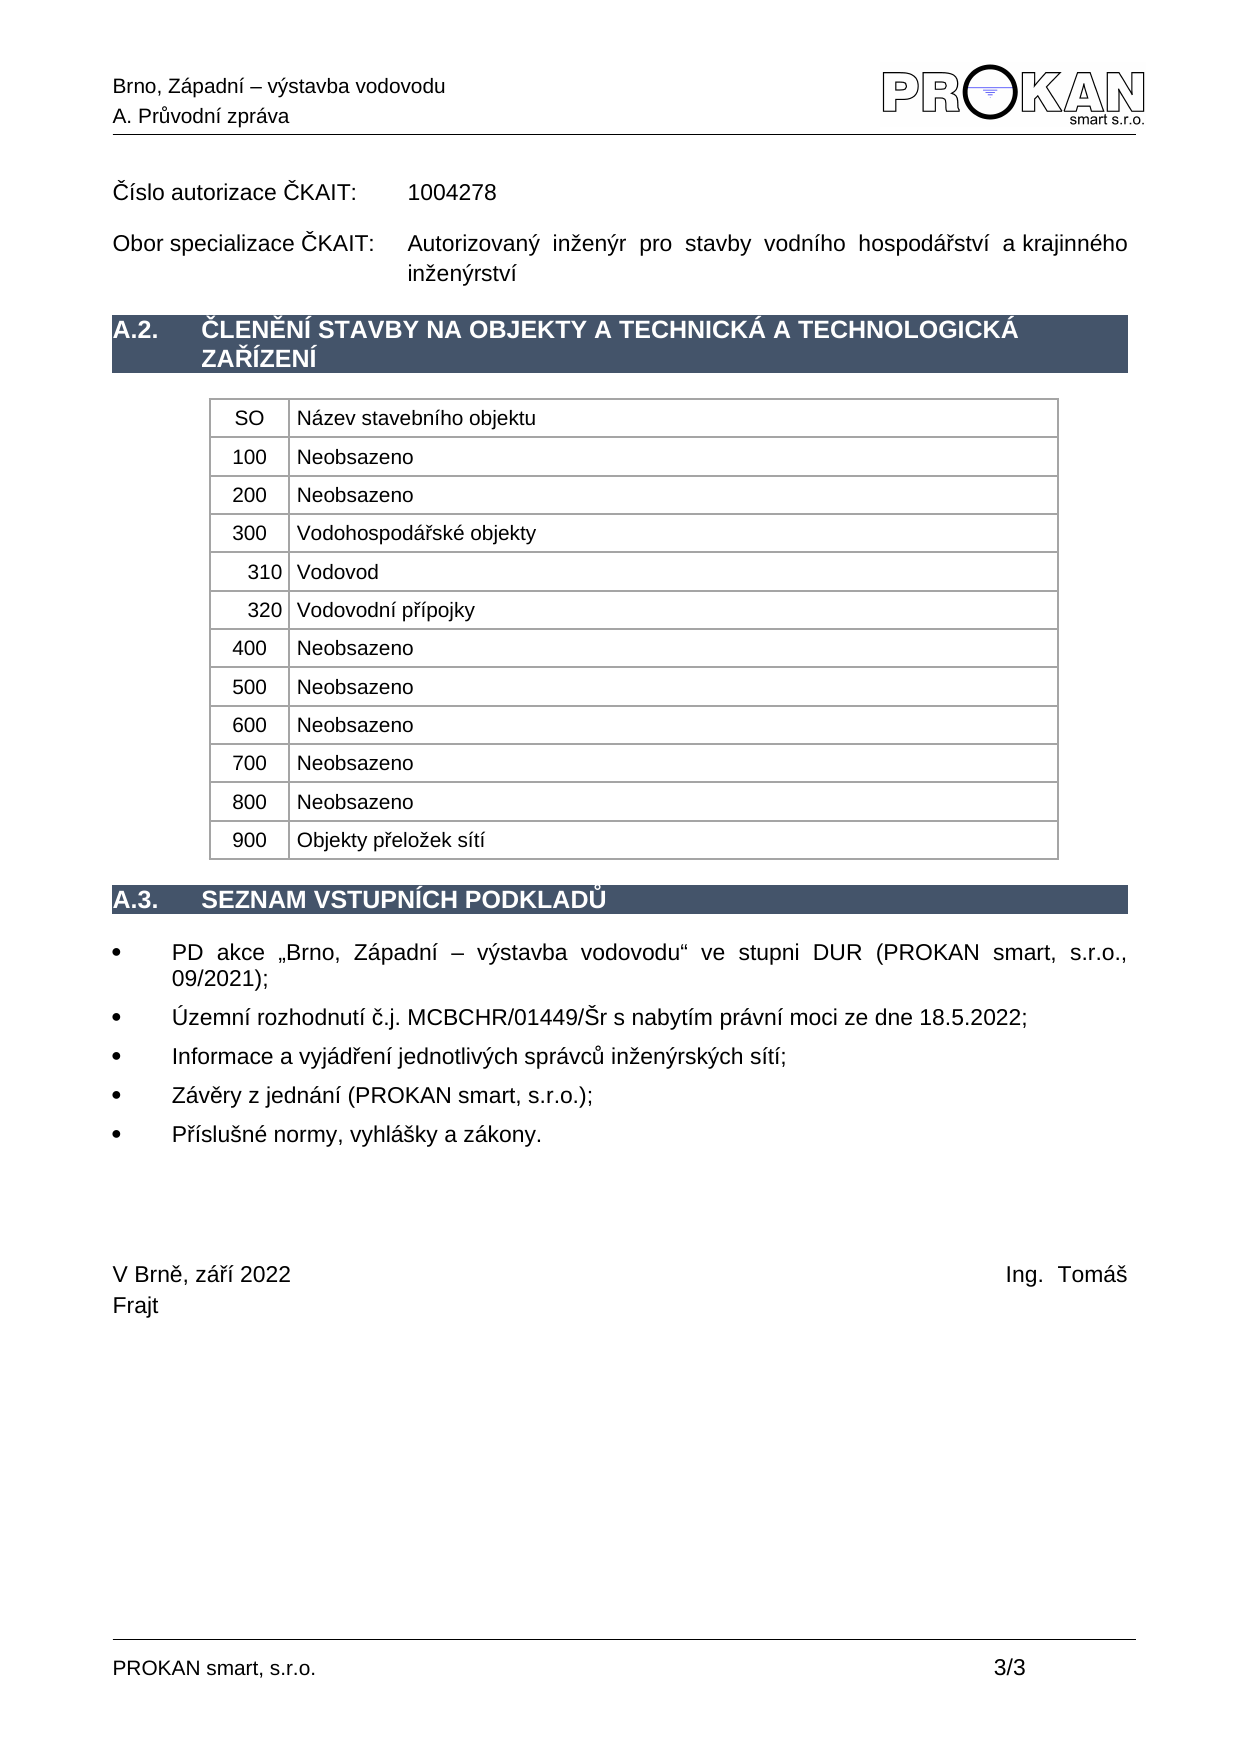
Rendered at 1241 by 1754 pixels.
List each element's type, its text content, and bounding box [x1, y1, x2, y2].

table_header Název stavebního objektu [290, 400, 1057, 436]
table_cell Neobsazeno [290, 477, 1057, 513]
table_cell 310 [211, 553, 288, 589]
table_cell 100 [211, 438, 288, 474]
table_cell Vodohospodářské objekty [290, 515, 1057, 551]
table_cell 600 [211, 707, 288, 743]
text Obor specializace ČKAIT: Autorizovaný inženýr pro stavby vodního hospodářství a krajinného inženýrství [112, 230, 1128, 287]
table_cell Neobsazeno [290, 707, 1057, 743]
list Závěry z jednání (PROKAN smart, s.r.o.); [112, 1082, 1128, 1108]
table_cell 700 [211, 745, 288, 781]
table_cell 500 [211, 668, 288, 704]
table_cell Neobsazeno [290, 668, 1057, 704]
table_cell Objekty přeložek sítí [290, 822, 1057, 858]
text Číslo autorizace ČKAIT: 1004278 [112, 179, 1128, 205]
text V Brně, září 2022 Ing. Tomáš Frajt [112, 1261, 1128, 1318]
list PD akce „Brno, Západní – výstavba vodovodu“ ve stupni DUR (PROKAN smart, s.r.o., 09/2021); [112, 939, 1128, 991]
table_cell Neobsazeno [290, 630, 1057, 666]
list Příslušné normy, vyhlášky a zákony. [112, 1121, 1128, 1147]
table_cell Neobsazeno [290, 783, 1057, 819]
table_cell Neobsazeno [290, 745, 1057, 781]
subtitle ČLENĚNÍ STAVBY NA OBJEKTY A TECHNICKÁ A TECHNOLOGICKÁ ZAŘÍZENÍ [112, 315, 1128, 373]
table_cell 400 [211, 630, 288, 666]
table_cell 900 [211, 822, 288, 858]
table_header SO [211, 400, 288, 436]
list Informace a vyjádření jednotlivých správců inženýrských sítí; [112, 1043, 1128, 1069]
table_cell Vodovod [290, 553, 1057, 589]
table_cell 200 [211, 477, 288, 513]
list Územní rozhodnutí č.j. MCBCHR/01449/Šr s nabytím právní moci ze dne 18.5.2022; [112, 1004, 1128, 1030]
table_cell 300 [211, 515, 288, 551]
table_cell 800 [211, 783, 288, 819]
table_cell 320 [211, 592, 288, 628]
table_cell Vodovodní přípojky [290, 592, 1057, 628]
picture [880, 62, 1147, 127]
table_cell Neobsazeno [290, 438, 1057, 474]
subtitle SEZNAM VSTUPNÍCH PODKLADŮ [112, 885, 1128, 914]
